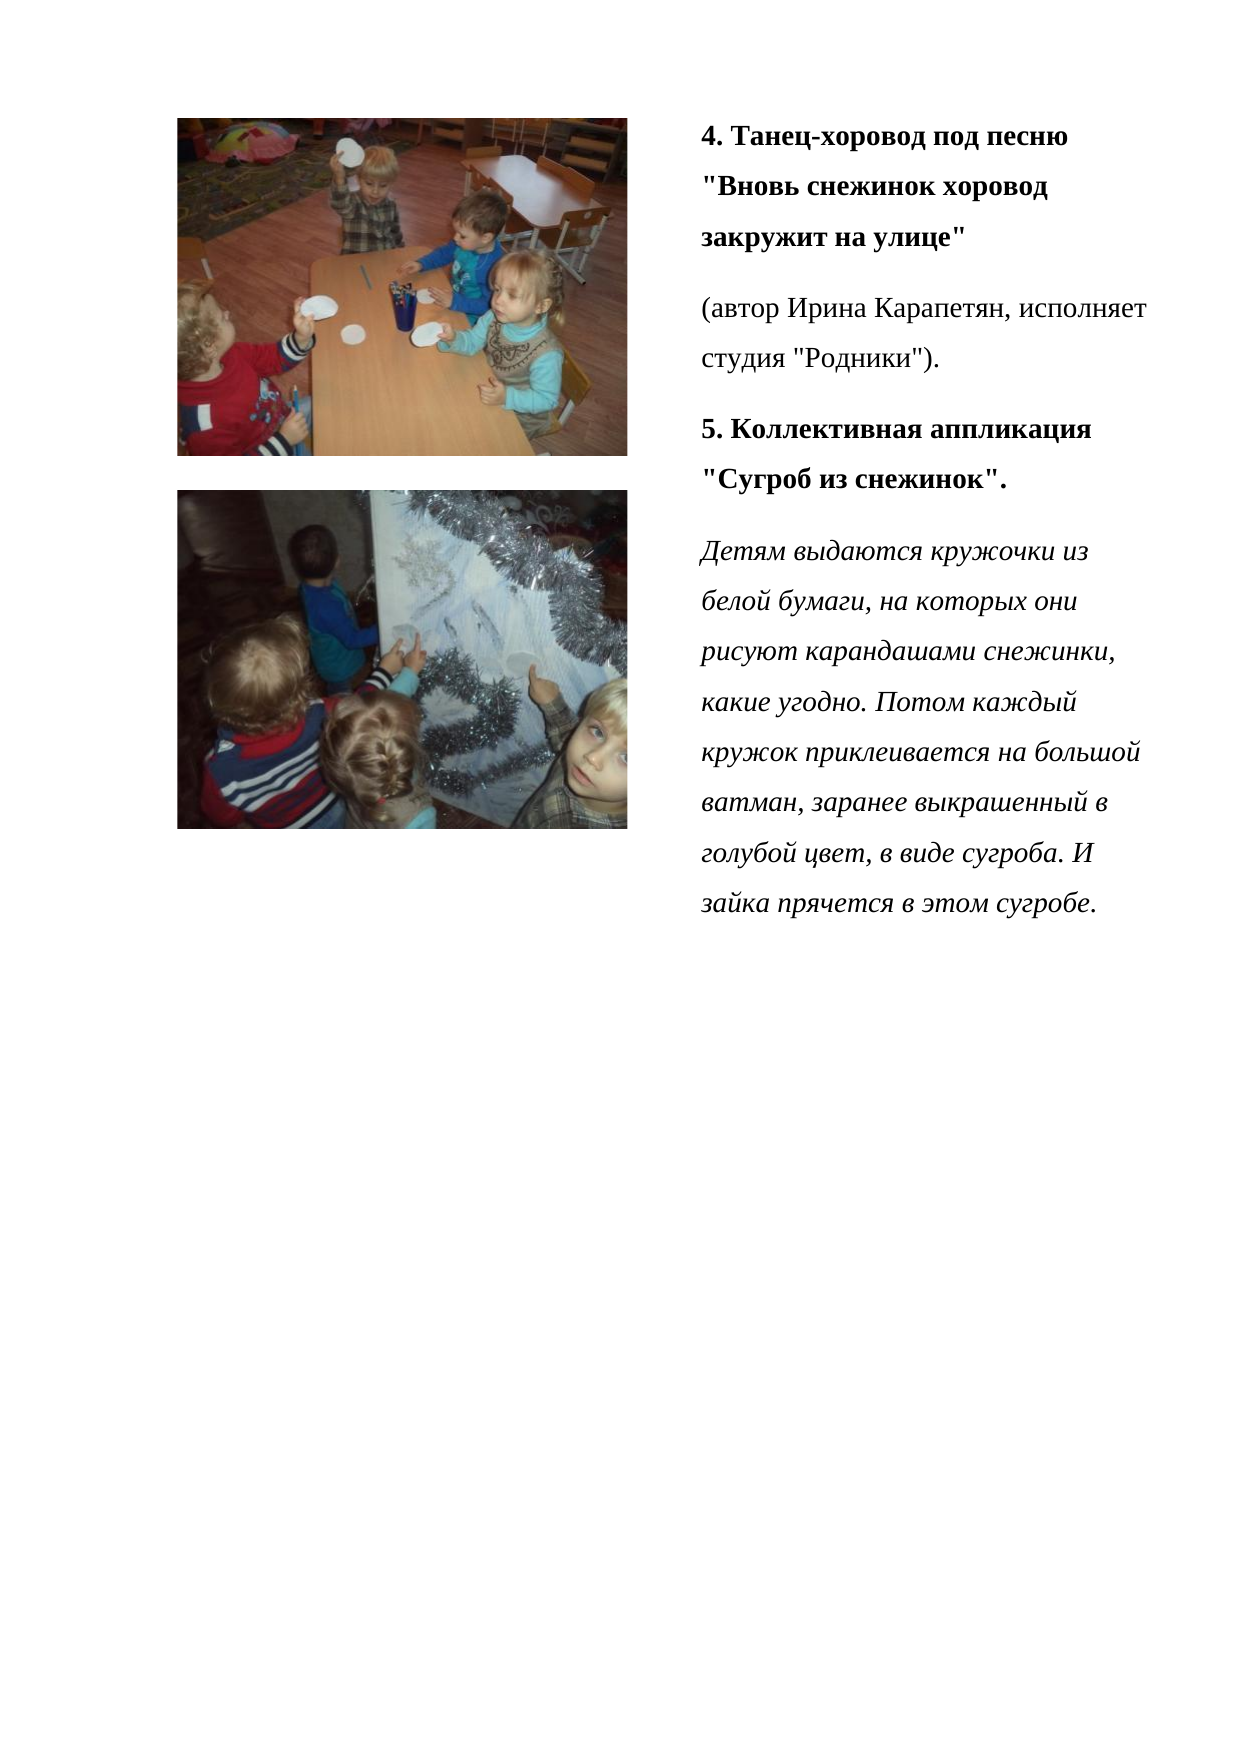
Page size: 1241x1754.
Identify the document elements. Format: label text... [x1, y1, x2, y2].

text 4. Танец-хоровод под песню "Вновь снежинок хоровод закружит на улице" [701, 118, 1152, 252]
picture [177, 118, 628, 456]
text Детям выдаются кружочки из белой бумаги, на которых они рисуют карандашами снежинки, какие угодно. Потом каждый кружок приклеивается на большой ватман, заранее выкрашенный в голубой цвет, в виде сугроба. И зайка прячется в этом сугробе. [701, 533, 1152, 918]
picture [177, 490, 628, 829]
text (автор Ирина Карапетян, исполняет студия "Родники"). [701, 290, 1152, 374]
text 5. Коллективная аппликация "Сугроб из снежинок". [701, 411, 1152, 495]
